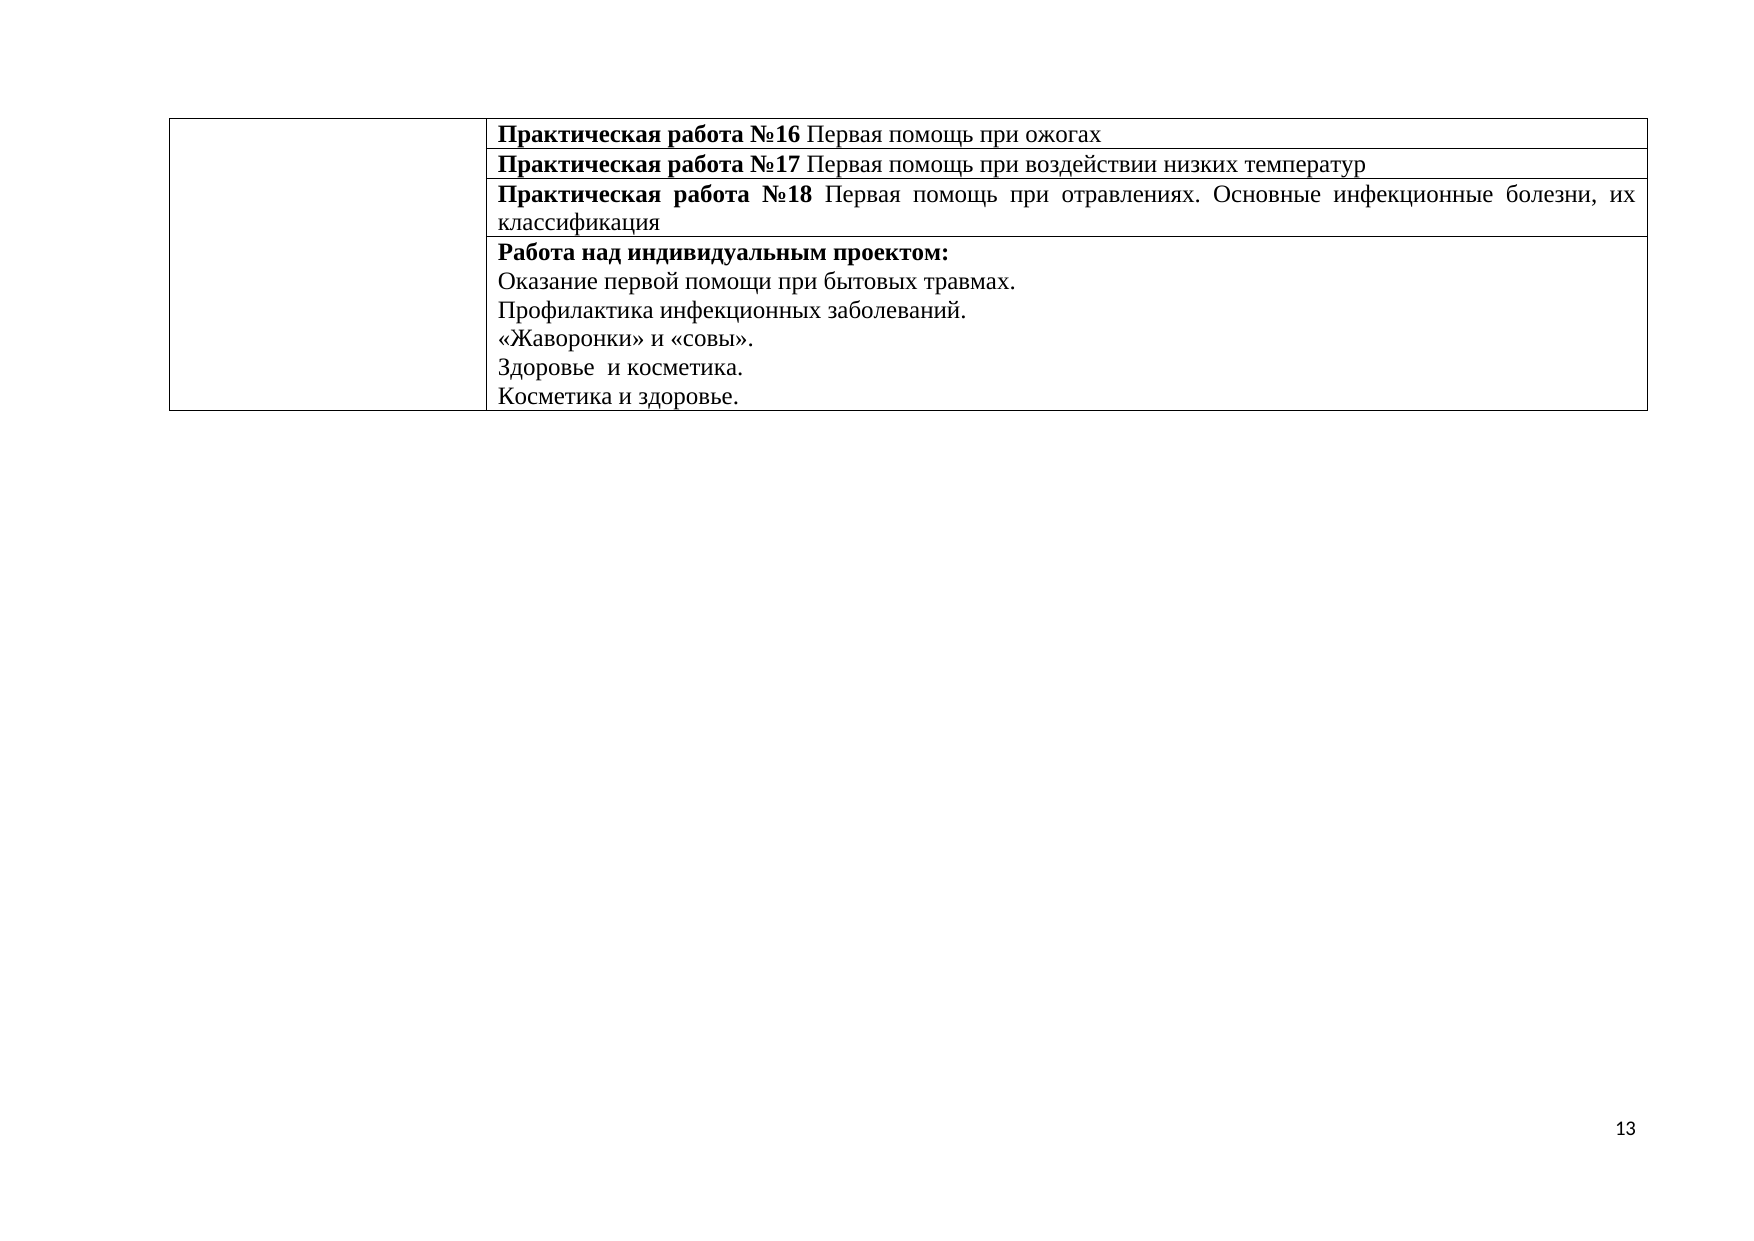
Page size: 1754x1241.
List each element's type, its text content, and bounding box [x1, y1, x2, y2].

table_cell Практическая работа №16 Первая помощь при ожогах [487, 119, 1647, 148]
table_cell Практическая работа №18 Первая помощь при отравлениях. Основные инфекционные болезни, их классификация [487, 179, 1647, 236]
table_cell Работа над индивидуальным проектом: Оказание первой помощи при бытовых травмах. Профилактика инфекционных заболеваний. «Жаворонки» и «совы». Здоровье и косметика. Косметика и здоровье. [487, 237, 1647, 410]
table_cell Практическая работа №17 Первая помощь при воздействии низких температур [487, 149, 1647, 178]
